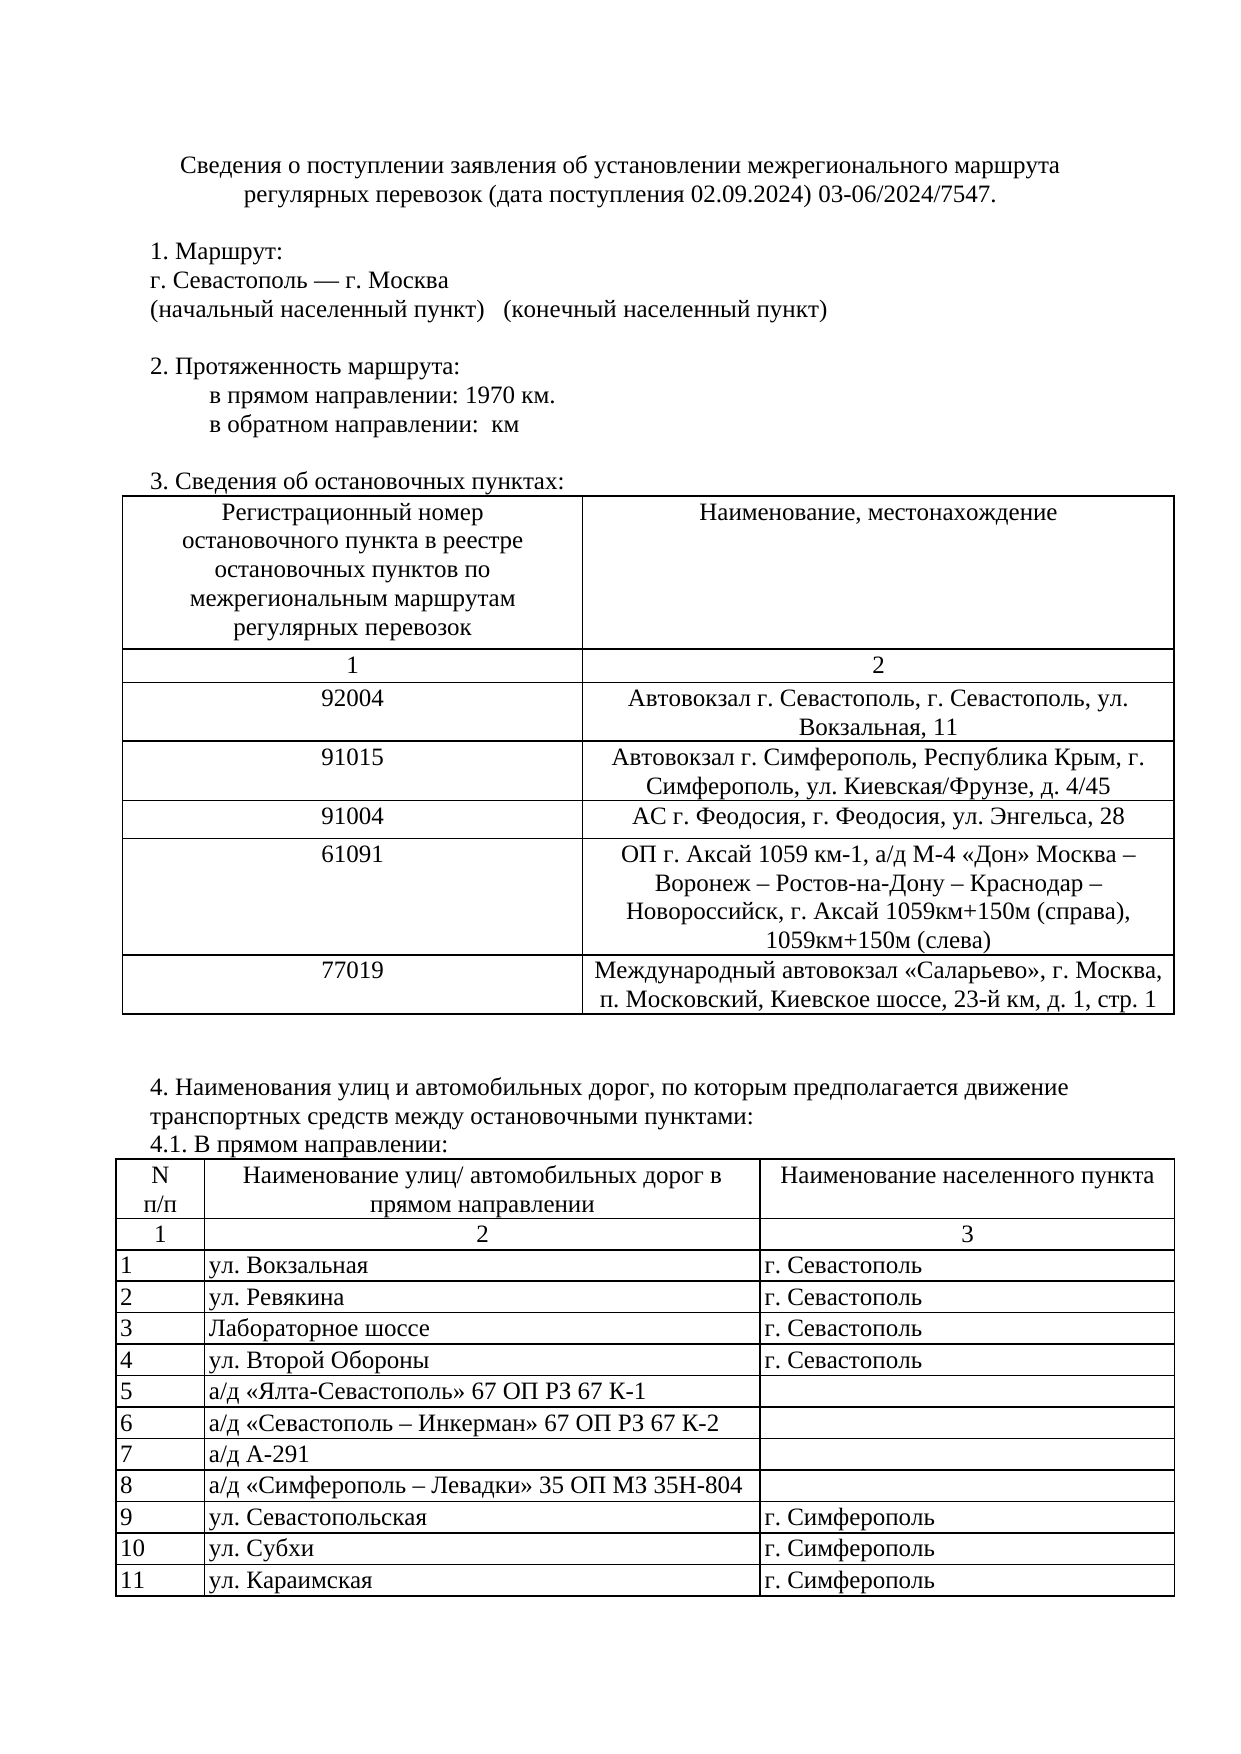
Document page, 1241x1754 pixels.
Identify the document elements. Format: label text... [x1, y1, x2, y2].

table_cell ул. Ревякина [205, 1282, 759, 1312]
text в прямом направлении: 1970 км. [150, 380, 1090, 409]
table_header Наименование улиц/ автомобильных дорог в прямом направлении [205, 1160, 759, 1217]
table_cell 1 [123, 650, 582, 681]
text 2. Протяженность маршрута: [150, 351, 1090, 380]
table_cell 1 [117, 1219, 204, 1249]
text Сведения о поступлении заявления об установлении межрегионального маршрута регулярных перевозок (дата поступления 02.09.2024) 03-06/2024/7547. [150, 150, 1090, 207]
table_cell [761, 1376, 1174, 1406]
table_cell [761, 1408, 1174, 1438]
table_cell 8 [117, 1471, 204, 1501]
table_cell Автовокзал г. Севастополь, г. Севастополь, ул. Вокзальная, 11 [583, 683, 1173, 740]
table_cell 61091 [123, 839, 582, 954]
table_cell ул. Вокзальная [205, 1251, 759, 1280]
table_header Наименование населенного пункта [761, 1160, 1174, 1217]
table_cell а/д «Ялта-Севастополь» 67 ОП РЗ 67 К-1 [205, 1376, 759, 1406]
table_cell 5 [117, 1376, 204, 1406]
table_cell 7 [117, 1439, 204, 1469]
table_cell а/д «Симферополь – Левадки» 35 ОП МЗ 35Н-804 [205, 1471, 759, 1501]
text г. Севастополь — г. Москва [150, 265, 1090, 294]
table_cell а/д «Севастополь – Инкерман» 67 ОП РЗ 67 К-2 [205, 1408, 759, 1438]
table_cell Автовокзал г. Симферополь, Республика Крым, г. Симферополь, ул. Киевская/Фрунзе, д. 4/45 [583, 742, 1173, 799]
text 3. Сведения об остановочных пунктах: [150, 466, 1090, 495]
table_cell 3 [117, 1313, 204, 1343]
table_cell Международный автовокзал «Саларьево», г. Москва, п. Московский, Киевское шоссе, 23-й км, д. 1, стр. 1 [583, 956, 1173, 1013]
table_cell ул. Субхи [205, 1534, 759, 1563]
table_cell 2 [205, 1219, 759, 1249]
table_cell 2 [583, 650, 1173, 681]
table_cell 92004 [123, 683, 582, 740]
table_cell 1 [117, 1251, 204, 1280]
table_cell г. Симферополь [761, 1502, 1174, 1532]
table_cell 6 [117, 1408, 204, 1438]
table_cell 77019 [123, 956, 582, 1013]
text 1. Маршрут: [150, 236, 1090, 265]
text (начальный населенный пункт) (конечный населенный пункт) [150, 294, 1090, 322]
table_cell ул. Второй Обороны [205, 1345, 759, 1375]
table_cell [761, 1471, 1174, 1501]
table_cell Лабораторное шоссе [205, 1313, 759, 1343]
table_cell АС г. Феодосия, г. Феодосия, ул. Энгельса, 28 [583, 801, 1173, 837]
table_cell [761, 1439, 1174, 1469]
table_cell а/д А-291 [205, 1439, 759, 1469]
table_cell г. Севастополь [761, 1282, 1174, 1312]
table_header Наименование, местонахождение [583, 497, 1173, 648]
table_cell г. Симферополь [761, 1565, 1174, 1595]
table_cell 10 [117, 1534, 204, 1563]
table_cell 4 [117, 1345, 204, 1375]
table_cell ОП г. Аксай 1059 км-1, а/д М-4 «Дон» Москва – Воронеж – Ростов-на-Дону – Краснодар – Новороссийск, г. Аксай 1059км+150м (справа), 1059км+150м (слева) [583, 839, 1173, 954]
table_cell ул. Севастопольская [205, 1502, 759, 1532]
table_cell 2 [117, 1282, 204, 1312]
table_header Регистрационный номер остановочного пункта в реестре остановочных пунктов по межрегиональным маршрутам регулярных перевозок [123, 497, 582, 648]
table_cell 3 [761, 1219, 1174, 1249]
table_cell г. Севастополь [761, 1313, 1174, 1343]
table_cell ул. Караимская [205, 1565, 759, 1595]
table_cell 11 [117, 1565, 204, 1595]
table_cell 91004 [123, 801, 582, 837]
table_cell г. Севастополь [761, 1251, 1174, 1280]
table_header N п/п [117, 1160, 204, 1217]
table_cell 91015 [123, 742, 582, 799]
table_cell г. Симферополь [761, 1534, 1174, 1563]
table_cell г. Севастополь [761, 1345, 1174, 1375]
text 4.1. В прямом направлении: [150, 1129, 1090, 1158]
text в обратном направлении: км [150, 409, 1090, 437]
text 4. Наименования улиц и автомобильных дорог, по которым предполагается движение транспортных средств между остановочными пунктами: [150, 1072, 1090, 1129]
table_cell 9 [117, 1502, 204, 1532]
